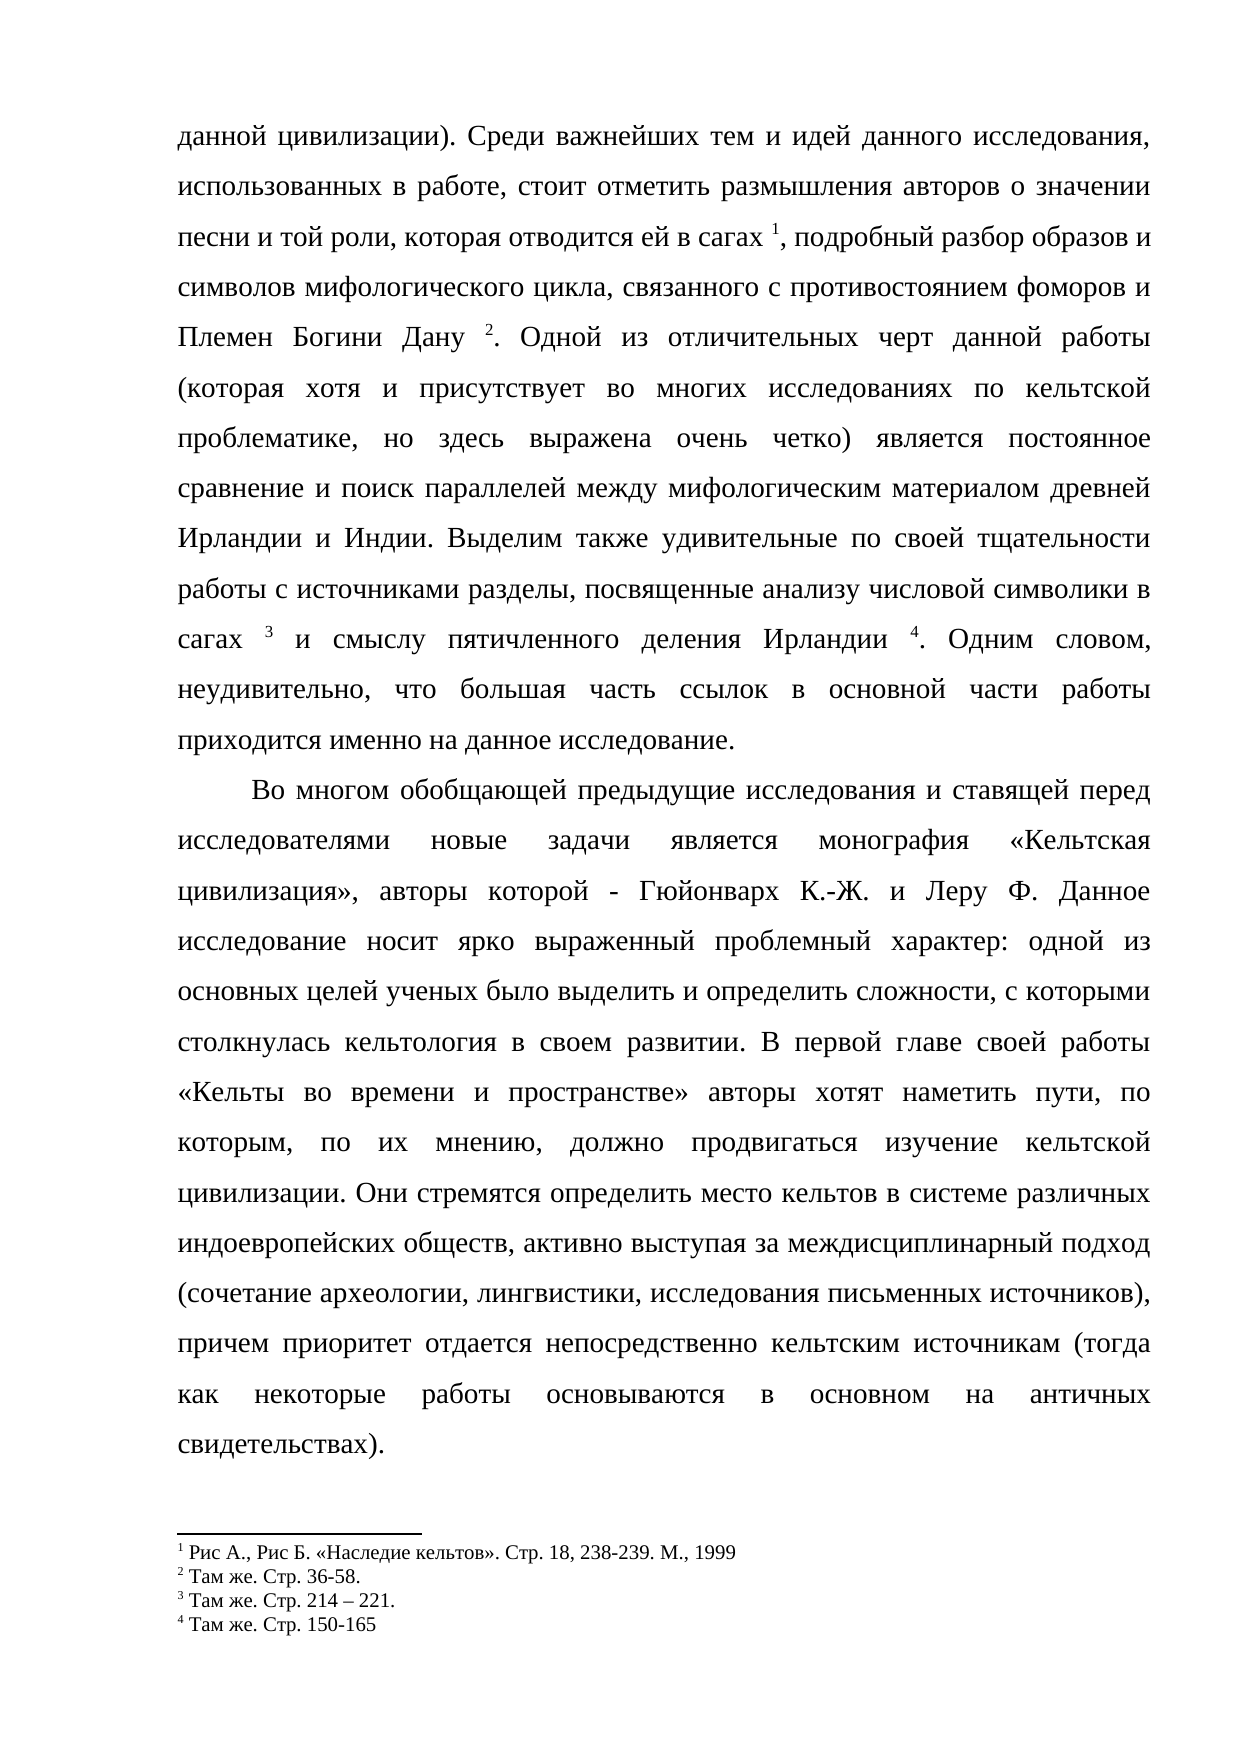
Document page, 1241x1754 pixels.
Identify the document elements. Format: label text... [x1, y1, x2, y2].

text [177, 118, 1152, 755]
text Во многом обобщающей предыдущие исследования и ставящей перед исследователями новые задачи является монография «Кельтская цивилизация», авторы которой - Гюйонварх К.-Ж. и Леру Ф. Данное исследование носит ярко выраженный проблемный характер: одной из основных целей ученых было выделить и определить сложности, с которыми столкнулась кельтология в своем развитии. В первой главе своей работы «Кельты во времени и пространстве» авторы хотят наметить пути, по которым, по их мнению, должно продвигаться изучение кельтской цивилизации. Они стремятся определить место кельтов в системе различных индоевропейских обществ, активно выступая за междисциплинарный подход (сочетание археологии, лингвистики, исследования письменных источников), причем приоритет отдается непосредственно кельтским источникам (тогда как некоторые работы основываются в основном на античных свидетельствах). [177, 772, 1152, 1460]
